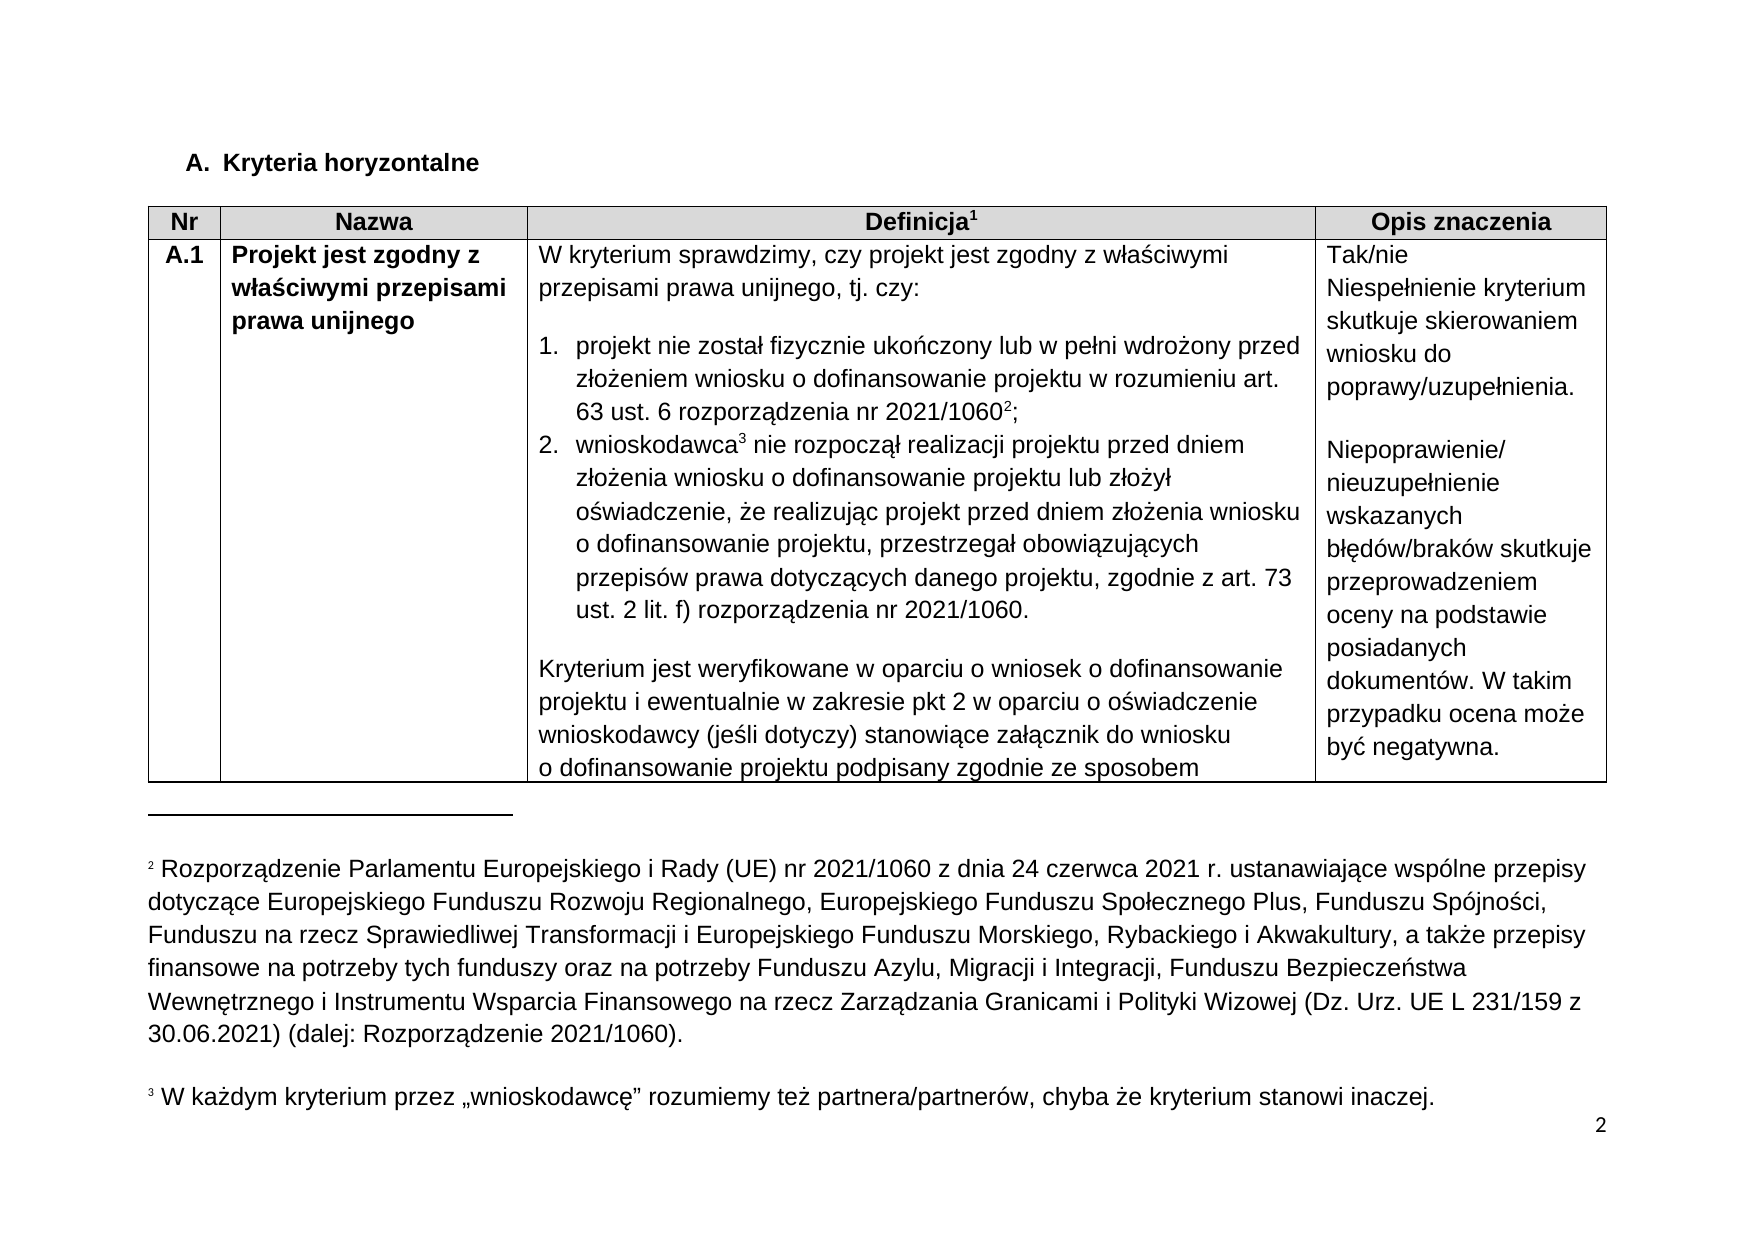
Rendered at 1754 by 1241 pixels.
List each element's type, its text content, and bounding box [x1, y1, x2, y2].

table_header Nr [149, 207, 220, 239]
table_header Nazwa [221, 207, 527, 239]
table_header Opis znaczenia [1316, 207, 1606, 239]
table_cell W kryterium sprawdzimy, czy projekt jest zgodny z właściwymi przepisami prawa unijnego, tj. czy: projekt nie został fizycznie ukończony lub w pełni wdrożony przed złożeniem wniosku o dofinansowanie projektu w rozumieniu art. 63 ust. 6 rozporządzenia nr 2021/1060; wnioskodawca nie rozpoczął realizacji projektu przed dniem złożenia wniosku o dofinansowanie projektu lub złożył oświadczenie, że realizując projekt przed dniem złożenia wniosku o dofinansowanie projektu, przestrzegał obowiązujących przepisów prawa dotyczących danego projektu, zgodnie z art. 73 ust. 2 lit. f) rozporządzenia nr 2021/1060. Kryterium jest weryfikowane w oparciu o wniosek o dofinansowanie projektu i ewentualnie w zakresie pkt 2 w oparciu o oświadczenie wnioskodawcy (jeśli dotyczy) stanowiące załącznik do wniosku o dofinansowanie projektu podpisany zgodnie ze sposobem wskazanym w Regulaminie wyboru projektów. [528, 240, 1315, 781]
table_cell A.1 [149, 240, 220, 781]
subtitle Kryteria horyzontalne [185, 148, 1606, 176]
table_cell Tak/nie Niespełnienie kryterium skutkuje skierowaniem wniosku do poprawy/uzupełnienia. Niepoprawienie/nieuzupełnienie wskazanych błędów/braków skutkuje przeprowadzeniem oceny na podstawie posiadanych dokumentów. W takim przypadku ocena może być negatywna. [1316, 240, 1606, 781]
table_header Definicja [528, 207, 1315, 239]
table_cell Projekt jest zgodny z właściwymi przepisami prawa unijnego [221, 240, 527, 781]
